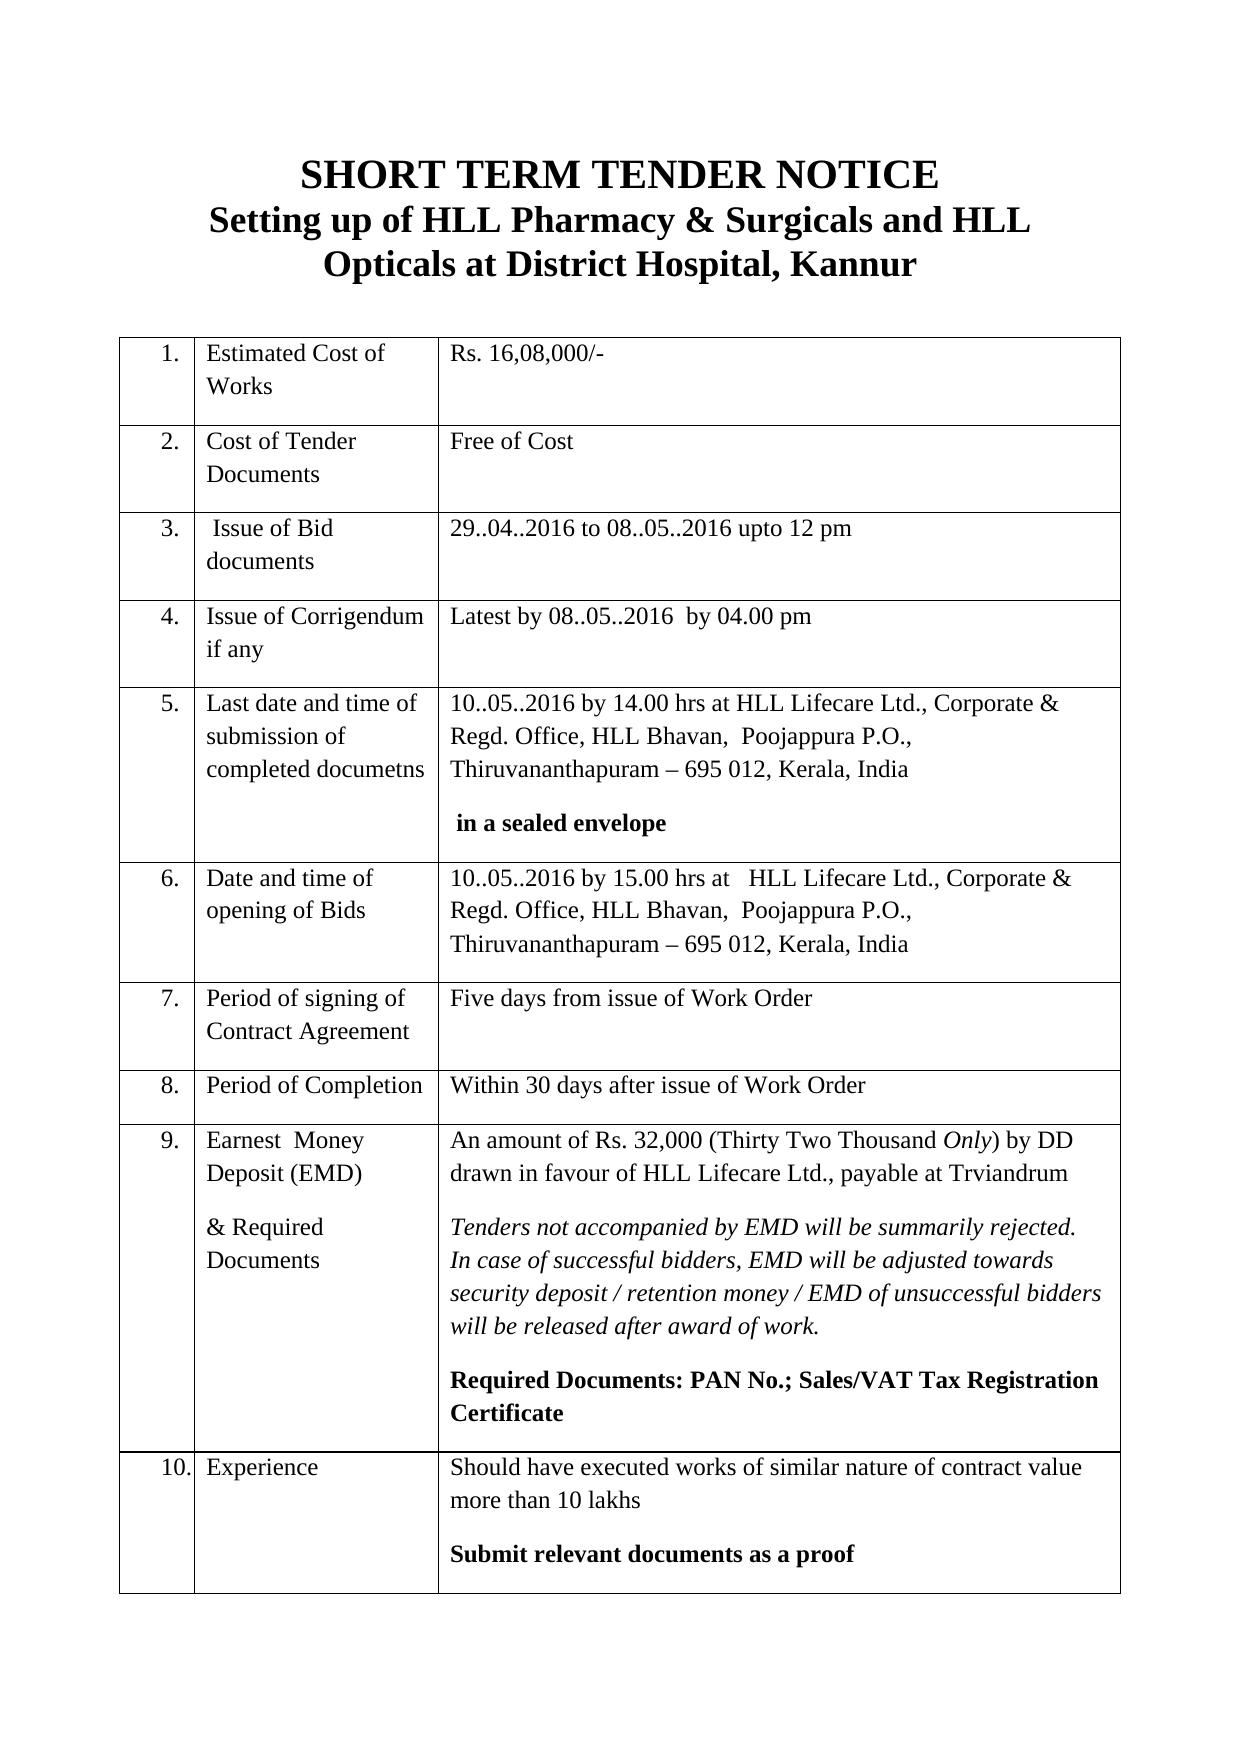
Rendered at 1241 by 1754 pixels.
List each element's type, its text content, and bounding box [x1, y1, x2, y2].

table_cell Within 30 days after issue of Work Order [439, 1071, 1120, 1124]
table_header Estimated Cost of Works [195, 338, 438, 425]
table_cell [120, 601, 194, 687]
table_cell [120, 688, 194, 862]
table_cell Five days from issue of Work Order [439, 983, 1120, 1069]
table_cell Issue of Bid documents [195, 513, 438, 600]
subtitle Setting up of HLL Pharmacy & Surgicals and HLL Opticals at District Hospital, Kannur [150, 198, 1090, 284]
subtitle SHORT TERM TENDER NOTICE [150, 150, 1090, 198]
table_cell [120, 1071, 194, 1124]
table_header Rs. 16,08,000/- [439, 338, 1120, 425]
table_cell Period of Completion [195, 1071, 438, 1124]
table_cell Period of signing of Contract Agreement [195, 983, 438, 1069]
table_cell [120, 983, 194, 1069]
table_header [120, 338, 194, 425]
table_cell [120, 426, 194, 512]
table_cell An amount of Rs. 32,000 (Thirty Two Thousand Only) by DD drawn in favour of HLL Lifecare Ltd., payable at Trviandrum Tenders not accompanied by EMD will be summarily rejected. In case of successful bidders, EMD will be adjusted towards security deposit / retention money / EMD of unsuccessful bidders will be released after award of work. Required Documents: PAN No.; Sales/VAT Tax Registration Certificate [439, 1125, 1120, 1451]
table_cell [120, 863, 194, 982]
table_cell Experience [195, 1453, 438, 1593]
table_cell Latest by 08..05..2016 by 04.00 pm [439, 601, 1120, 687]
table_cell [120, 513, 194, 600]
table_cell 10..05..2016 by 15.00 hrs at HLL Lifecare Ltd., Corporate & Regd. Office, HLL Bhavan, Poojappura P.O., Thiruvananthapuram – 695 012, Kerala, India [439, 863, 1120, 982]
table_cell [120, 1125, 194, 1451]
table_cell 29..04..2016 to 08..05..2016 upto 12 pm [439, 513, 1120, 600]
table_cell Should have executed works of similar nature of contract value more than 10 lakhs Submit relevant documents as a proof [439, 1453, 1120, 1593]
table_cell Last date and time of submission of completed documetns [195, 688, 438, 862]
table_cell Issue of Corrigendum if any [195, 601, 438, 687]
table_cell Cost of Tender Documents [195, 426, 438, 512]
table_cell 10..05..2016 by 14.00 hrs at HLL Lifecare Ltd., Corporate & Regd. Office, HLL Bhavan, Poojappura P.O., Thiruvananthapuram – 695 012, Kerala, India in a sealed envelope [439, 688, 1120, 862]
table_cell Free of Cost [439, 426, 1120, 512]
table_cell Earnest Money Deposit (EMD) & Required Documents [195, 1125, 438, 1451]
table_cell [120, 1453, 194, 1593]
table_cell Date and time of opening of Bids [195, 863, 438, 982]
